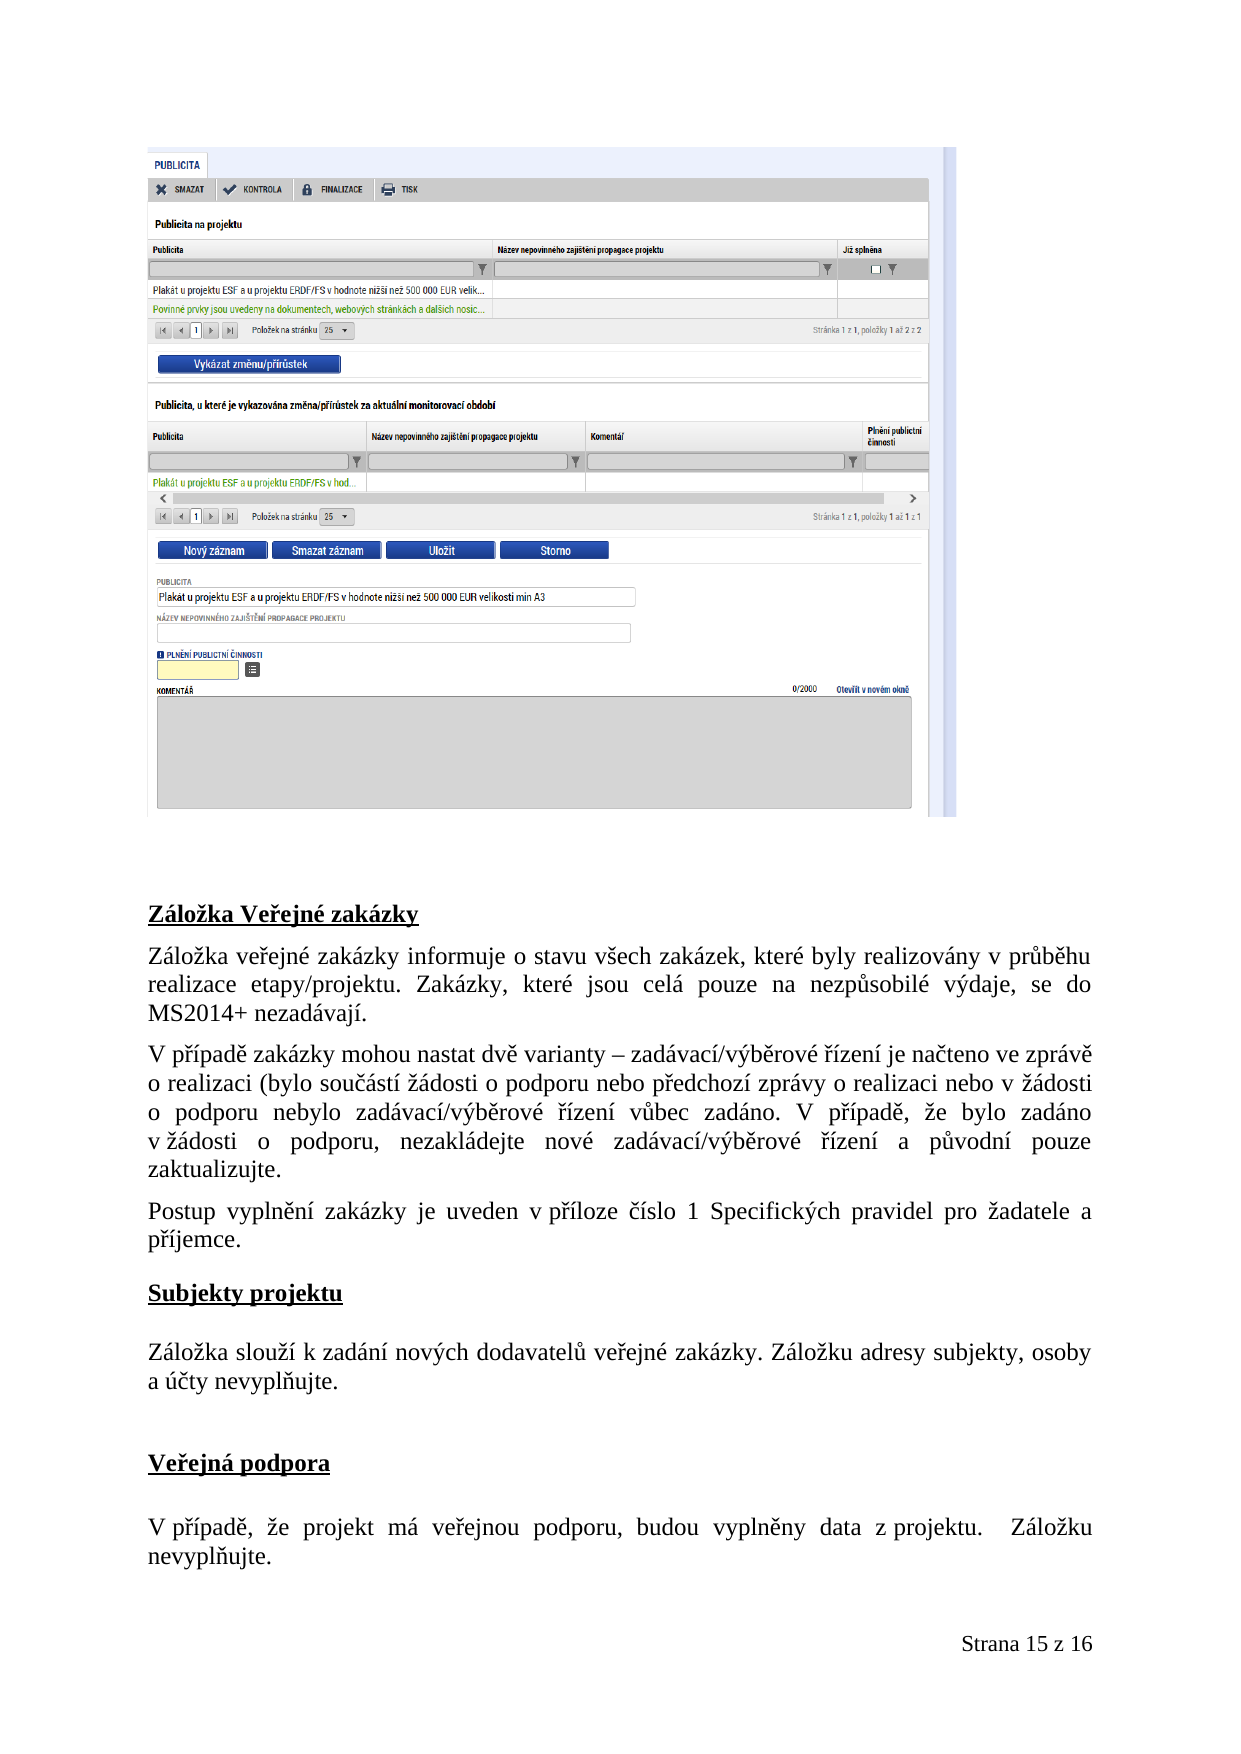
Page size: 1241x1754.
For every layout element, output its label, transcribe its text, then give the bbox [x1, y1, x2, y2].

text Záložka veřejné zakázky informuje o stavu všech zakázek, které byly realizovány v průběhu realizace etapy/projektu. Zakázky, které jsou celá pouze na nezpůsobilé výdaje, se do MS2014+ nezadávají. [148, 941, 1092, 1027]
subtitle Veřejná podpora [148, 1448, 1092, 1477]
text Záložka Veřejné zakázky [148, 899, 1092, 928]
text V případě, že projekt má veřejnou podporu, budou vyplněny data z projektu. Záložku nevyplňujte. [148, 1512, 1092, 1570]
picture [147, 147, 957, 817]
text V případě zakázky mohou nastat dvě varianty – zadávací/výběrové řízení je načteno ve zprávě o realizaci (bylo součástí žádosti o podporu nebo předchozí zprávy o realizaci nebo v žádosti o podporu nebylo zadávací/výběrové řízení vůbec zadáno. V případě, že bylo zadáno v žádosti o podporu, nezakládejte nové zadávací/výběrové řízení a původní pouze zaktualizujte. [148, 1039, 1092, 1183]
text Postup vyplnění zakázky je uveden v příloze číslo 1 Specifických pravidel pro žadatele a příjemce. [148, 1196, 1092, 1253]
text Záložka slouží k zadání nových dodavatelů veřejné zakázky. Záložku adresy subjekty, osoby a účty nevyplňujte. [148, 1337, 1092, 1395]
subtitle Subjekty projektu [148, 1278, 1092, 1307]
